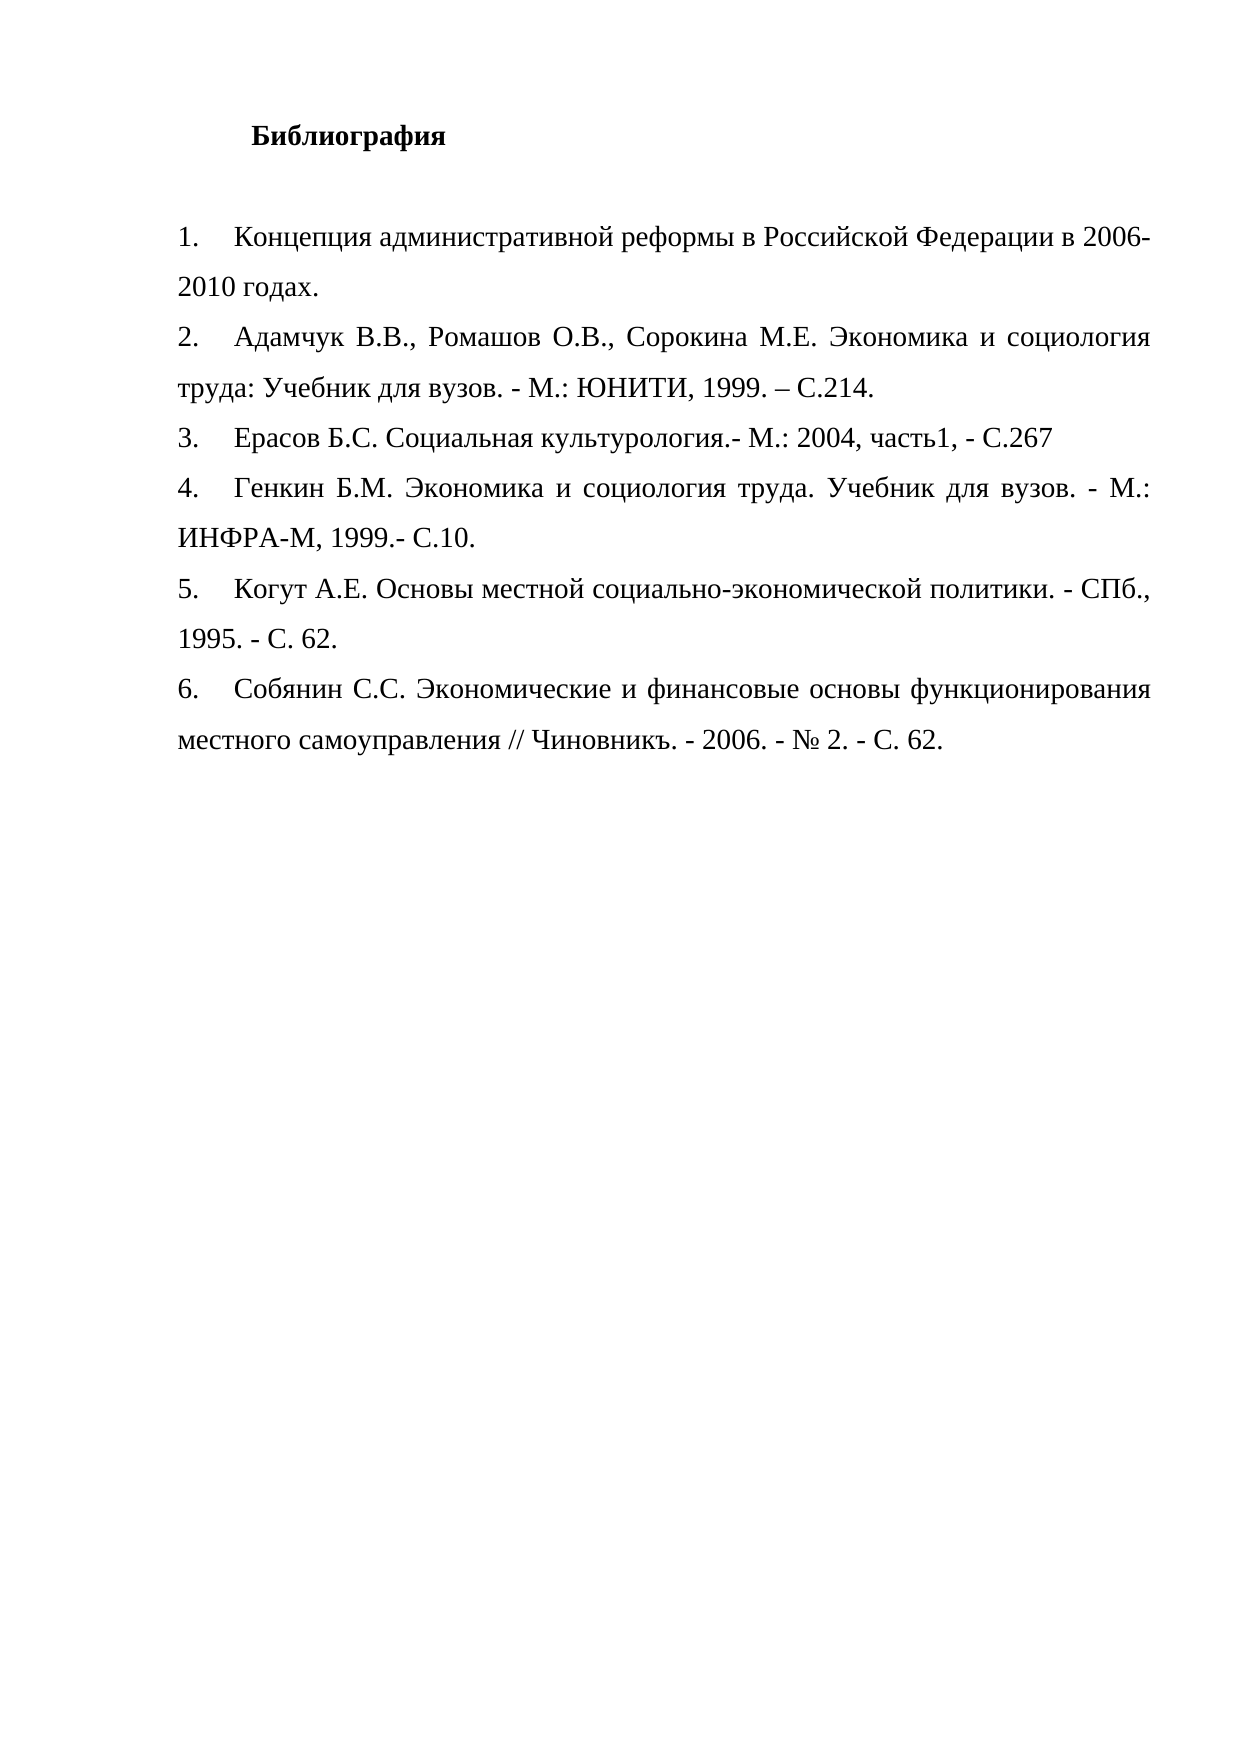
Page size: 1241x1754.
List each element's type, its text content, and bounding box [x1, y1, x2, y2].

text Библиография [177, 118, 1152, 152]
list Концепция административной реформы в Российской Федерации в 2006-2010 годах. [177, 219, 1152, 303]
list Ерасов Б.С. Социальная культурология.- М.: 2004, часть1, - С.267 [177, 420, 1152, 453]
list Собянин С.С. Экономические и финансовые основы функционирования местного самоуправления // Чиновникъ. - 2006. - № 2. - С. 62. [177, 672, 1152, 755]
list Когут А.Е. Основы местной социально-экономической политики. - СПб., 1995. - С. 62. [177, 571, 1152, 655]
list Генкин Б.М. Экономика и социология труда. Учебник для вузов. - М.: ИНФРА-М, 1999.- С.10. [177, 470, 1152, 554]
list Адамчук В.В., Ромашов О.В., Сорокина М.Е. Экономика и социология труда: Учебник для вузов. - М.: ЮНИТИ, 1999. – С.214. [177, 319, 1152, 403]
